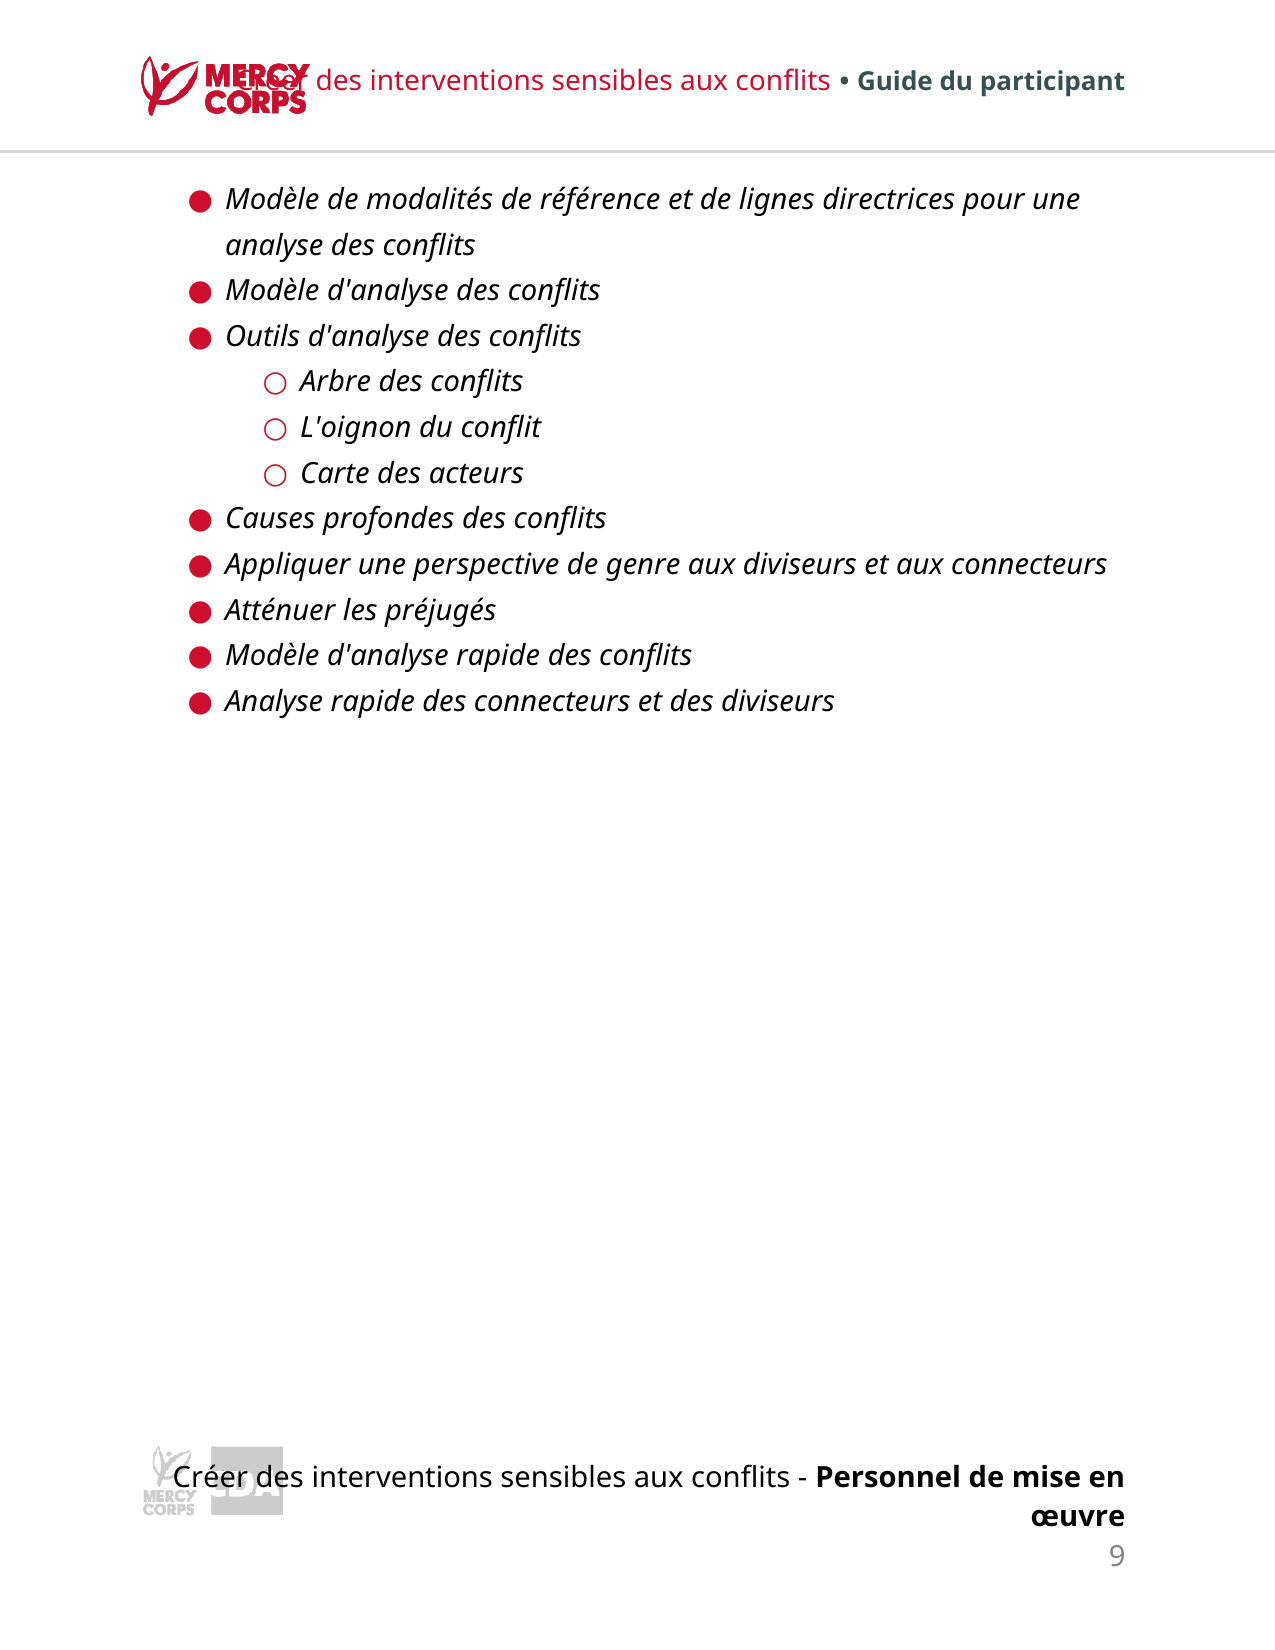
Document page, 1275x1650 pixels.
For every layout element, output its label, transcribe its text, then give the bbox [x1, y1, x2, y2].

list Modèle d'analyse rapide des conflits [187, 634, 1125, 674]
list L'oignon du conflit [262, 406, 1125, 446]
list Causes profondes des conflits [187, 497, 1125, 537]
picture [277, 1480, 286, 1485]
list Atténuer les préjugés [187, 589, 1125, 628]
list Modèle d'analyse des conflits [187, 269, 1125, 309]
picture [277, 1473, 285, 1478]
list Modèle de modalités de référence et de lignes directrices pour une analyse des conflits [187, 178, 1125, 263]
list Carte des acteurs [262, 452, 1125, 492]
picture [136, 1437, 286, 1523]
list Analyse rapide des connecteurs et des diviseurs [187, 680, 1125, 720]
list Appliquer une perspective de genre aux diviseurs et aux connecteurs [187, 543, 1125, 583]
list Arbre des conflits [262, 361, 1125, 400]
list Outils d'analyse des conflits [187, 315, 1125, 355]
picture [136, 52, 315, 117]
